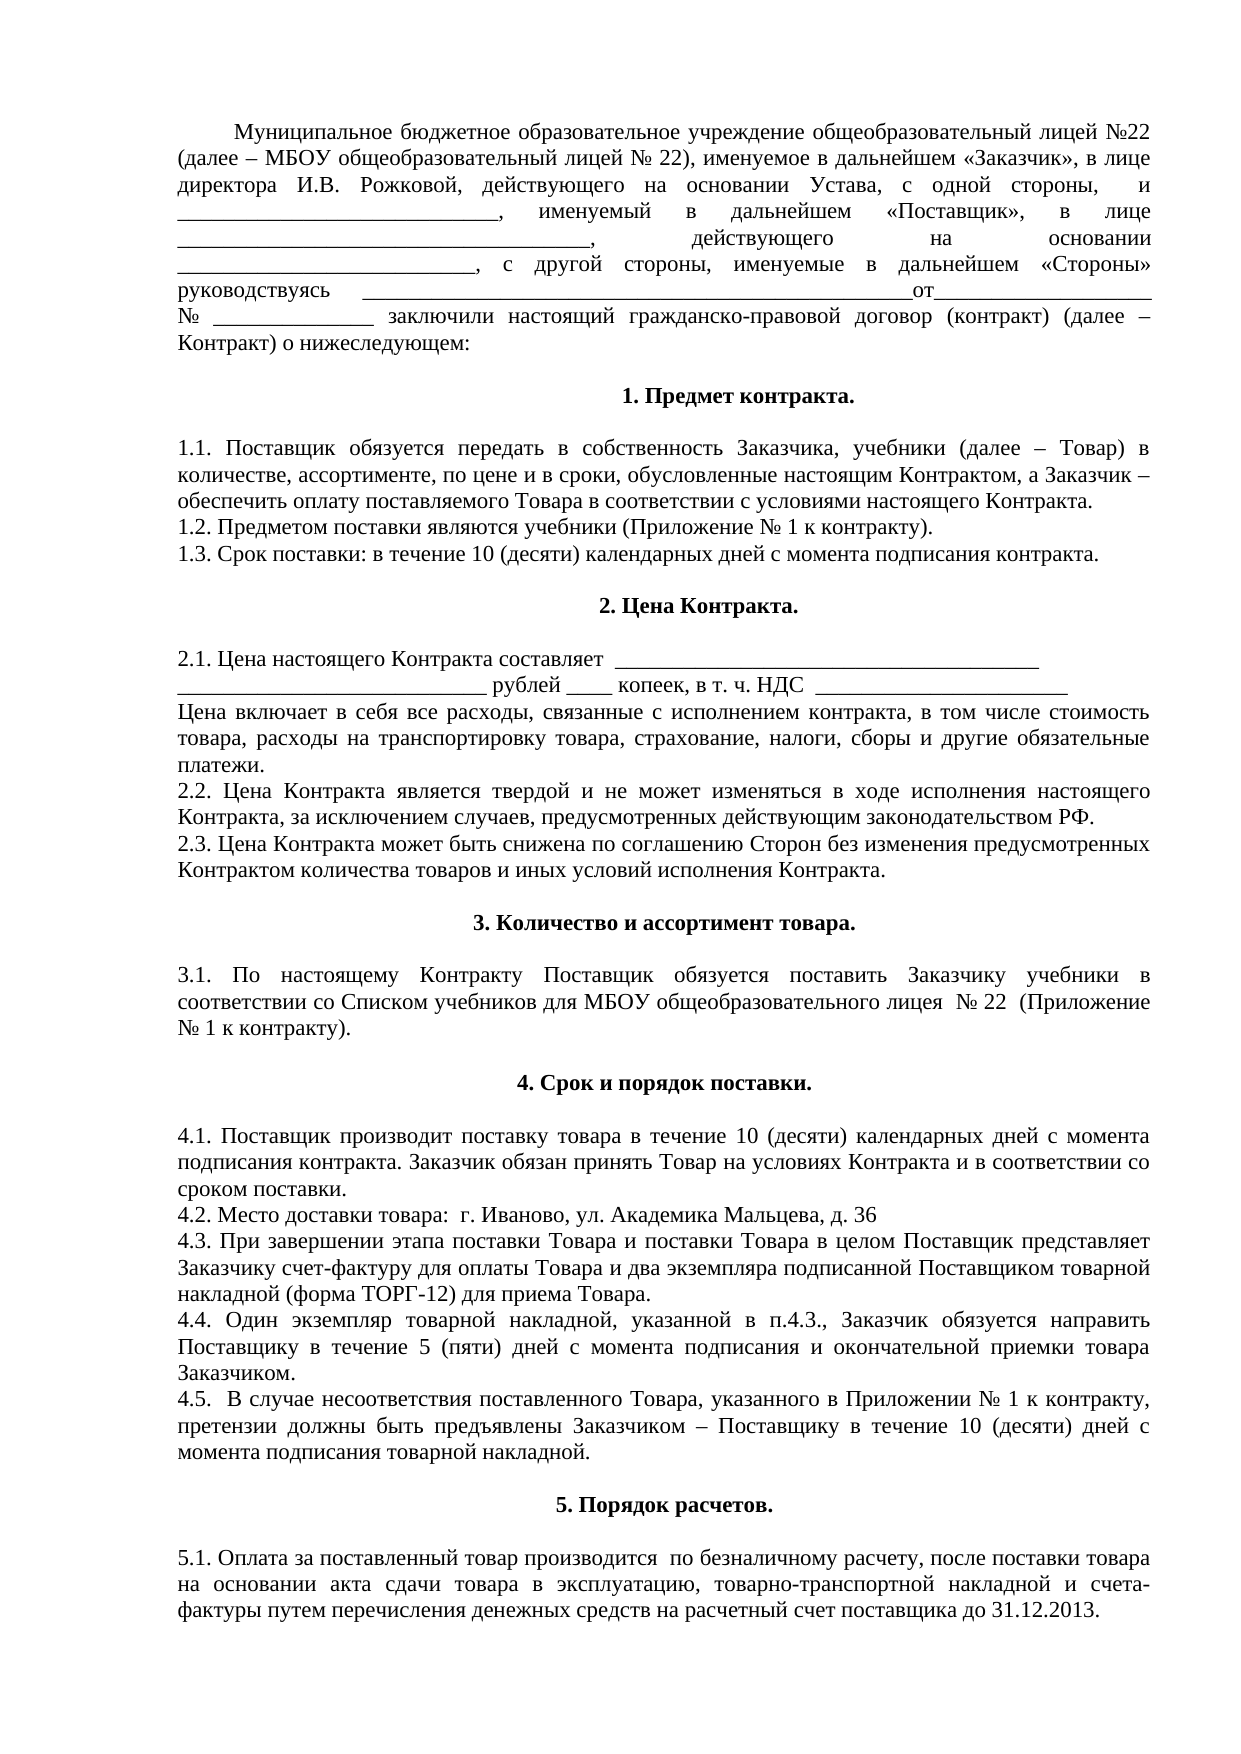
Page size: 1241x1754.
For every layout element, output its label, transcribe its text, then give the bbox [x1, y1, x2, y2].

text 4.3. При завершении этапа поставки Товара и поставки Товара в целом Поставщик представляет Заказчику счет-фактуру для оплаты Товара и два экземпляра подписанной Поставщиком товарной накладной (форма ТОРГ-12) для приема Товара. [177, 1227, 1152, 1306]
text 5.1. Оплата за поставленный товар производится по безналичному расчету, после поставки товара на основании акта сдачи товара в эксплуатацию, товарно-транспортной накладной и счета-фактуры путем перечисления денежных средств на расчетный счет поставщика до 31.12.2013. [177, 1544, 1152, 1623]
text 4.5. В случае несоответствия поставленного Товара, указанного в Приложении № 1 к контракту, претензии должны быть предъявлены Заказчиком – Поставщику в течение 10 (десяти) дней с момента подписания товарной накладной. [177, 1386, 1152, 1464]
text 2.3. Цена Контракта может быть снижена по соглашению Сторон без изменения предусмотренных Контрактом количества товаров и иных условий исполнения Контракта. [177, 830, 1152, 882]
text 1.3. Срок поставки: в течение 10 (десяти) календарных дней с момента подписания контракта. [177, 540, 1152, 566]
text 2. Цена Контракта. [177, 592, 1152, 619]
text 4.1. Поставщик производит поставку товара в течение 10 (десяти) календарных дней с момента подписания контракта. Заказчик обязан принять Товар на условиях Контракта и в соответствии со сроком поставки. [177, 1122, 1152, 1201]
text 1. Предмет контракта. [325, 382, 1152, 408]
text Муниципальное бюджетное образовательное учреждение общеобразовательный лицей №22 (далее – МБОУ общеобразовательный лицей № 22), именуемое в дальнейшем «Заказчик», в лице директора И.В. Рожковой, действующего на основании Устава, с одной стороны, и ____________________________, именуемый в дальнейшем «Поставщик», в лице ____________________________________, действующего на основании __________________________, с другой стороны, именуемые в дальнейшем «Стороны» руководствуясь ________________________________________________от___________________ № ______________ заключили настоящий гражданско-правовой договор (контракт) (далее – Контракт) о нижеследующем: [177, 118, 1152, 355]
text Цена включает в себя все расходы, связанные с исполнением контракта, в том числе стоимость товара, расходы на транспортировку товара, страхование, налоги, сборы и другие обязательные платежи. [177, 698, 1152, 777]
text ___________________________ рублей ____ копеек, в т. ч. НДС ______________________ [177, 672, 1152, 698]
text 1.1. Поставщик обязуется передать в собственность Заказчика, учебники (далее – Товар) в количестве, ассортименте, по цене и в сроки, обусловленные настоящим Контрактом, а Заказчик – обеспечить оплату поставляемого Товара в соответствии с условиями настоящего Контракта. [177, 434, 1152, 513]
text 3.1. По настоящему Контракту Поставщик обязуется поставить Заказчику учебники в соответствии со Списком учебников для МБОУ общеобразовательного лицея № 22 (Приложение № 1 к контракту). [177, 961, 1152, 1041]
text 2.2. Цена Контракта является твердой и не может изменяться в ходе исполнения настоящего Контракта, за исключением случаев, предусмотренных действующим законодательством РФ. [177, 777, 1152, 830]
text 5. Порядок расчетов. [177, 1491, 1152, 1517]
text 4.4. Один экземпляр товарной накладной, указанной в п.4.3., Заказчик обязуется направить Поставщику в течение 5 (пяти) дней с момента подписания и окончательной приемки товара Заказчиком. [177, 1306, 1152, 1386]
text 4. Срок и порядок поставки. [177, 1069, 1152, 1096]
text 1.2. Предметом поставки являются учебники (Приложение № 1 к контракту). [177, 513, 1152, 540]
text 2.1. Цена настоящего Контракта составляет _____________________________________ [177, 645, 1152, 672]
text 3. Количество и ассортимент товара. [177, 909, 1152, 935]
text 4.2. Место доставки товара: г. Иваново, ул. Академика Мальцева, д. 36 [177, 1201, 1152, 1227]
